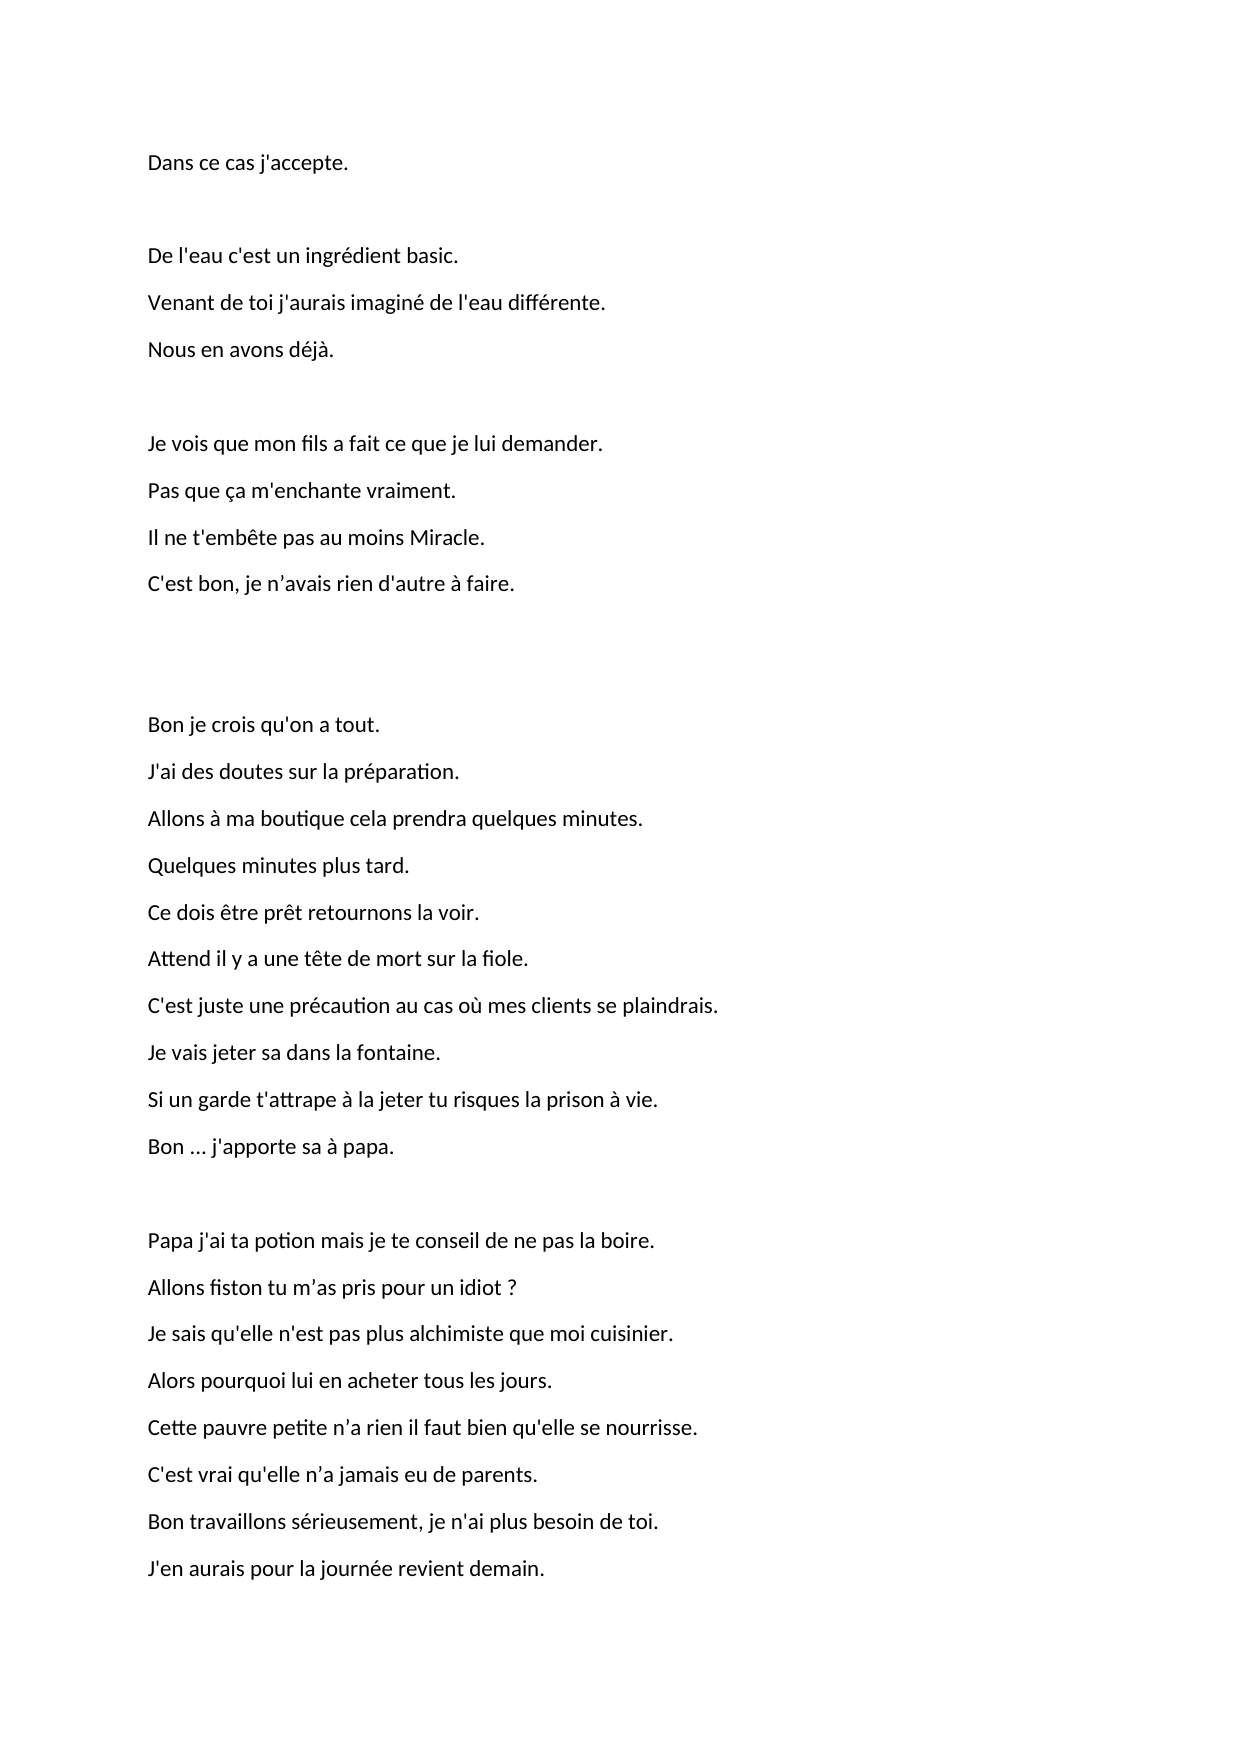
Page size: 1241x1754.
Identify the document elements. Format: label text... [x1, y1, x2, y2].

text Cette pauvre petite n’a rien il faut bien qu'elle se nourrisse. [148, 1413, 1093, 1441]
text Je vois que mon fils a fait ce que je lui demander. [148, 429, 1093, 457]
text Nous en avons déjà. [148, 335, 1093, 363]
text Dans ce cas j'accepte. [148, 148, 1093, 176]
text J'ai des doutes sur la préparation. [148, 757, 1093, 785]
text Si un garde t'attrape à la jeter tu risques la prison à vie. [148, 1085, 1093, 1113]
text Papa j'ai ta potion mais je te conseil de ne pas la boire. [148, 1226, 1093, 1254]
text Quelques minutes plus tard. [148, 851, 1093, 879]
text Ce dois être prêt retournons la voir. [148, 898, 1093, 926]
text Alors pourquoi lui en acheter tous les jours. [148, 1366, 1093, 1394]
text De l'eau c'est un ingrédient basic. [148, 241, 1093, 269]
text Je vais jeter sa dans la fontaine. [148, 1038, 1093, 1066]
text Allons à ma boutique cela prendra quelques minutes. [148, 804, 1093, 832]
text J'en aurais pour la journée revient demain. [148, 1554, 1093, 1582]
text C'est bon, je n’avais rien d'autre à faire. [148, 569, 1093, 597]
text Bon je crois qu'on a tout. [148, 710, 1093, 738]
text Venant de toi j'aurais imaginé de l'eau différente. [148, 288, 1093, 316]
text C'est vrai qu'elle n’a jamais eu de parents. [148, 1460, 1093, 1488]
text Pas que ça m'enchante vraiment. [148, 476, 1093, 504]
text Bon ... j'apporte sa à papa. [148, 1132, 1093, 1160]
text Il ne t'embête pas au moins Miracle. [148, 523, 1093, 551]
text Allons fiston tu m’as pris pour un idiot ? [148, 1273, 1093, 1301]
text C'est juste une précaution au cas où mes clients se plaindrais. [148, 991, 1093, 1019]
text Attend il y a une tête de mort sur la fiole. [148, 944, 1093, 972]
text Je sais qu'elle n'est pas plus alchimiste que moi cuisinier. [148, 1319, 1093, 1347]
text Bon travaillons sérieusement, je n'ai plus besoin de toi. [148, 1507, 1093, 1535]
